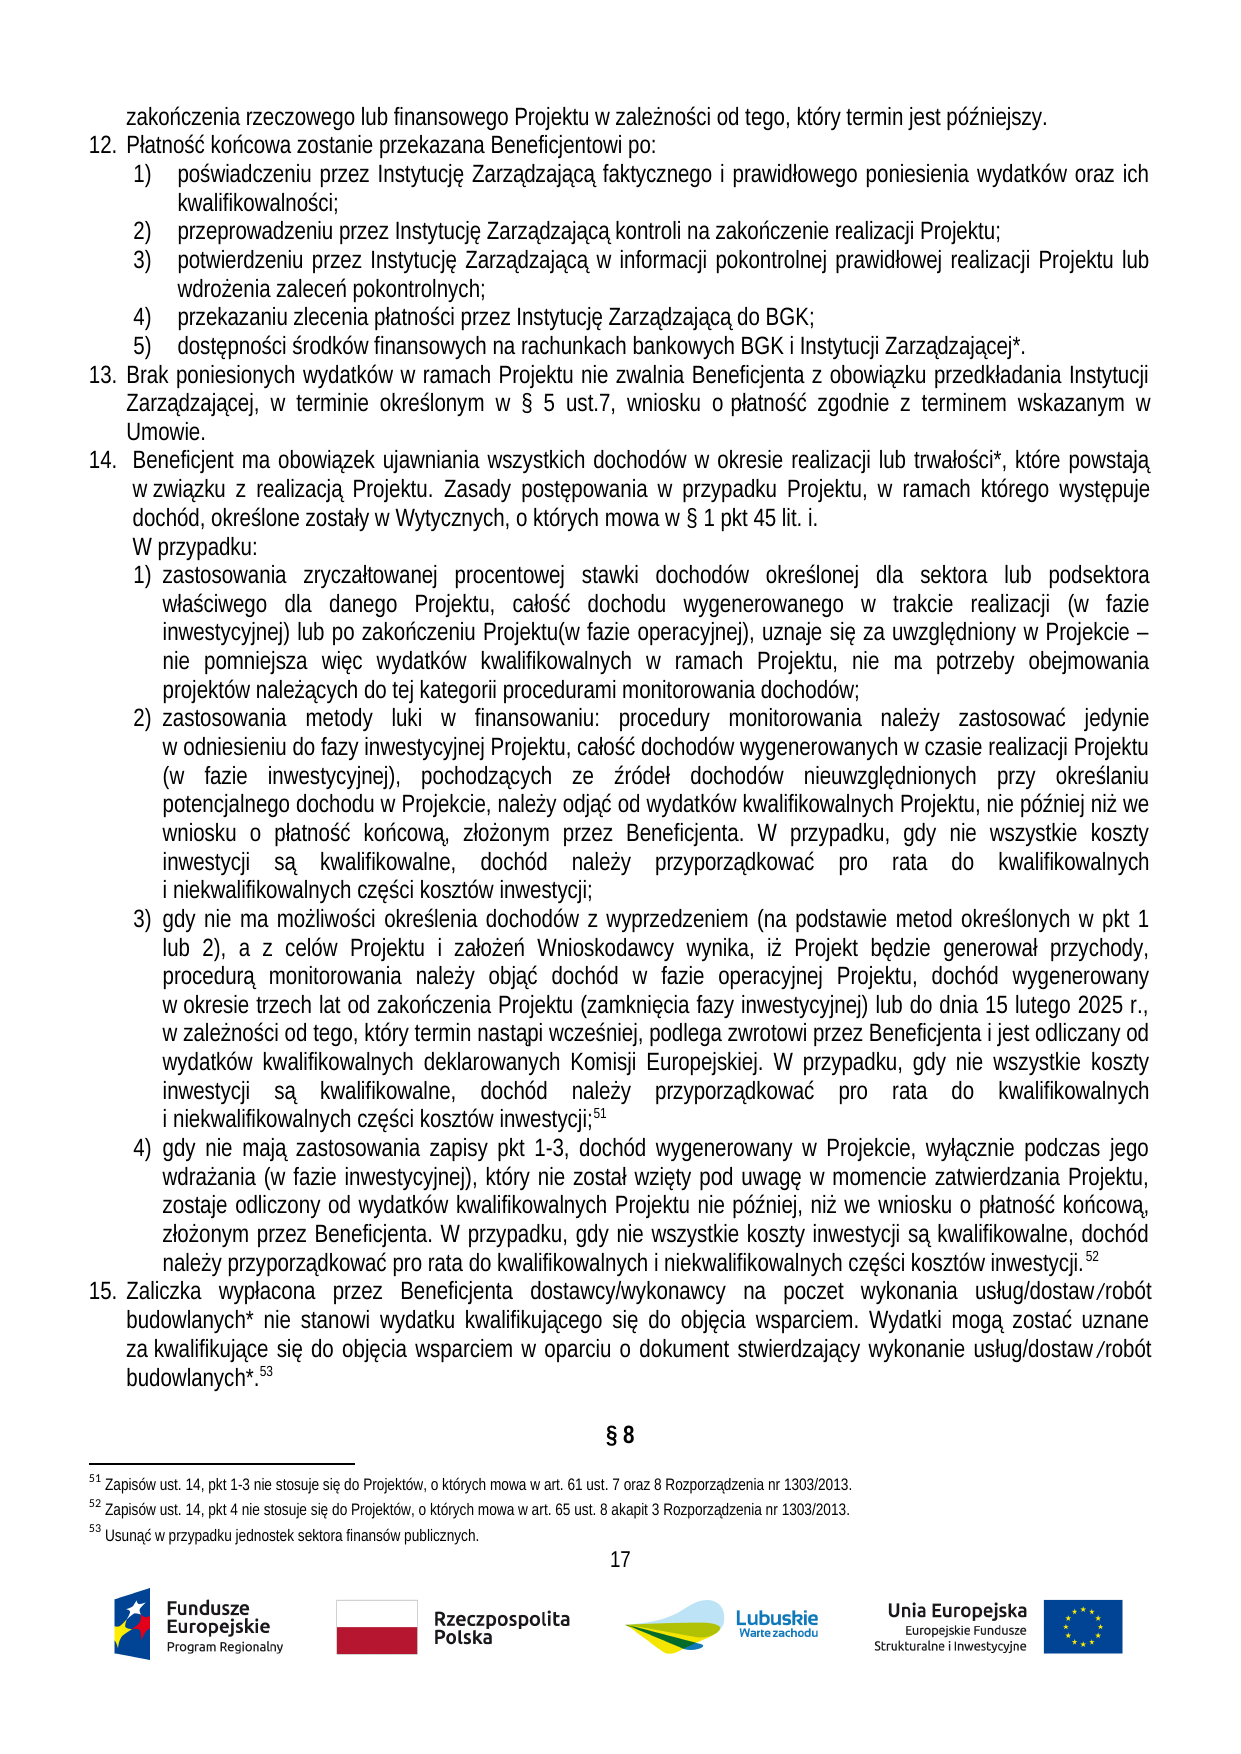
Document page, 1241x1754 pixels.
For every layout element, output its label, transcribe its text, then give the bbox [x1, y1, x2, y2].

list dostępności środków finansowych na rachunkach bankowych BGK i Instytucji Zarządzającej*. [133, 331, 1152, 359]
list Płatność końcowa zostanie przekazana Beneficjentowi po: [89, 130, 1152, 159]
list Beneficjent ma obowiązek ujawniania wszystkich dochodów w okresie realizacji lub trwałości*, które powstają w związku z realizacją Projektu. Zasady postępowania w przypadku Projektu, w ramach którego występuje dochód, określone zostały w Wytycznych, o których mowa w § 1 pkt 45 lit. i. [89, 446, 1152, 531]
list Brak poniesionych wydatków w ramach Projektu nie zwalnia Beneficjenta z obowiązku przedkładania Instytucji Zarządzającej, w terminie określonym w § 5 ust.7, wniosku o płatność zgodnie z terminem wskazanym w Umowie. [89, 359, 1152, 446]
list gdy nie ma możliwości określenia dochodów z wyprzedzeniem (na podstawie metod określonych w pkt 1 lub 2), a z celów Projektu i założeń Wnioskodawcy wynika, iż Projekt będzie generował przychody, procedurą monitorowania należy objąć dochód w fazie operacyjnej Projektu, dochód wygenerowany w okresie trzech lat od zakończenia Projektu (zamknięcia fazy inwestycyjnej) lub do dnia 15 lutego 2025 r., w zależności od tego, który termin nastąpi wcześniej, podlega zwrotowi przez Beneficjenta i jest odliczany od wydatków kwalifikowalnych deklarowanych Komisji Europejskiej. W przypadku, gdy nie wszystkie koszty inwestycji są kwalifikowalne, dochód należy przyporządkować pro rata do kwalifikowalnych i niekwalifikowalnych części kosztów inwestycji; [133, 904, 1152, 1133]
list zastosowania metody luki w finansowaniu: procedury monitorowania należy zastosować jedynie w odniesieniu do fazy inwestycyjnej Projektu, całość dochodów wygenerowanych w czasie realizacji Projektu (w fazie inwestycyjnej), pochodzących ze źródeł dochodów nieuwzględnionych przy określaniu potencjalnego dochodu w Projekcie, należy odjąć od wydatków kwalifikowalnych Projektu, nie później niż we wniosku o płatność końcową, złożonym przez Beneficjenta. W przypadku, gdy nie wszystkie koszty inwestycji są kwalifikowalne, dochód należy przyporządkować pro rata do kwalifikowalnych i niekwalifikowalnych części kosztów inwestycji; [133, 703, 1152, 904]
list przekazaniu zlecenia płatności przez Instytucję Zarządzającą do BGK; [133, 302, 1152, 331]
text W przypadku: [132, 531, 1152, 560]
text § 8 [89, 1421, 1152, 1449]
list Zaliczka wypłacona przez Beneficjenta dostawcy/wykonawcy na poczet wykonania usług/dostaw/robót budowlanych* nie stanowi wydatku kwalifikującego się do objęcia wsparciem. Wydatki mogą zostać uznane za kwalifikujące się do objęcia wsparciem w oparciu o dokument stwierdzający wykonanie usług/dostaw/robót budowlanych*. [89, 1276, 1152, 1392]
list poświadczeniu przez Instytucję Zarządzającą faktycznego i prawidłowego poniesienia wydatków oraz ich kwalifikowalności; [133, 159, 1152, 216]
list gdy nie mają zastosowania zapisy pkt 1-3, dochód wygenerowany w Projekcie, wyłącznie podczas jego wdrażania (w fazie inwestycyjnej), który nie został wzięty pod uwagę w momencie zatwierdzania Projektu, zostaje odliczony od wydatków kwalifikowalnych Projektu nie później, niż we wniosku o płatność końcową, złożonym przez Beneficjenta. W przypadku, gdy nie wszystkie koszty inwestycji są kwalifikowalne, dochód należy przyporządkować pro rata do kwalifikowalnych i niekwalifikowalnych części kosztów inwestycji. [133, 1133, 1152, 1276]
list potwierdzeniu przez Instytucję Zarządzającą w informacji pokontrolnej prawidłowej realizacji Projektu lub wdrożenia zaleceń pokontrolnych; [133, 245, 1152, 302]
list przeprowadzeniu przez Instytucję Zarządzającą kontroli na zakończenie realizacji Projektu; [133, 216, 1152, 245]
picture [88, 1572, 1152, 1681]
list zastosowania zryczałtowanej procentowej stawki dochodów określonej dla sektora lub podsektora właściwego dla danego Projektu, całość dochodu wygenerowanego w trakcie realizacji (w fazie inwestycyjnej) lub po zakończeniu Projektu(w fazie operacyjnej), uznaje się za uwzględniony w Projekcie – nie pomniejsza więc wydatków kwalifikowalnych w ramach Projektu, nie ma potrzeby obejmowania projektów należących do tej kategorii procedurami monitorowania dochodów; [133, 560, 1152, 703]
